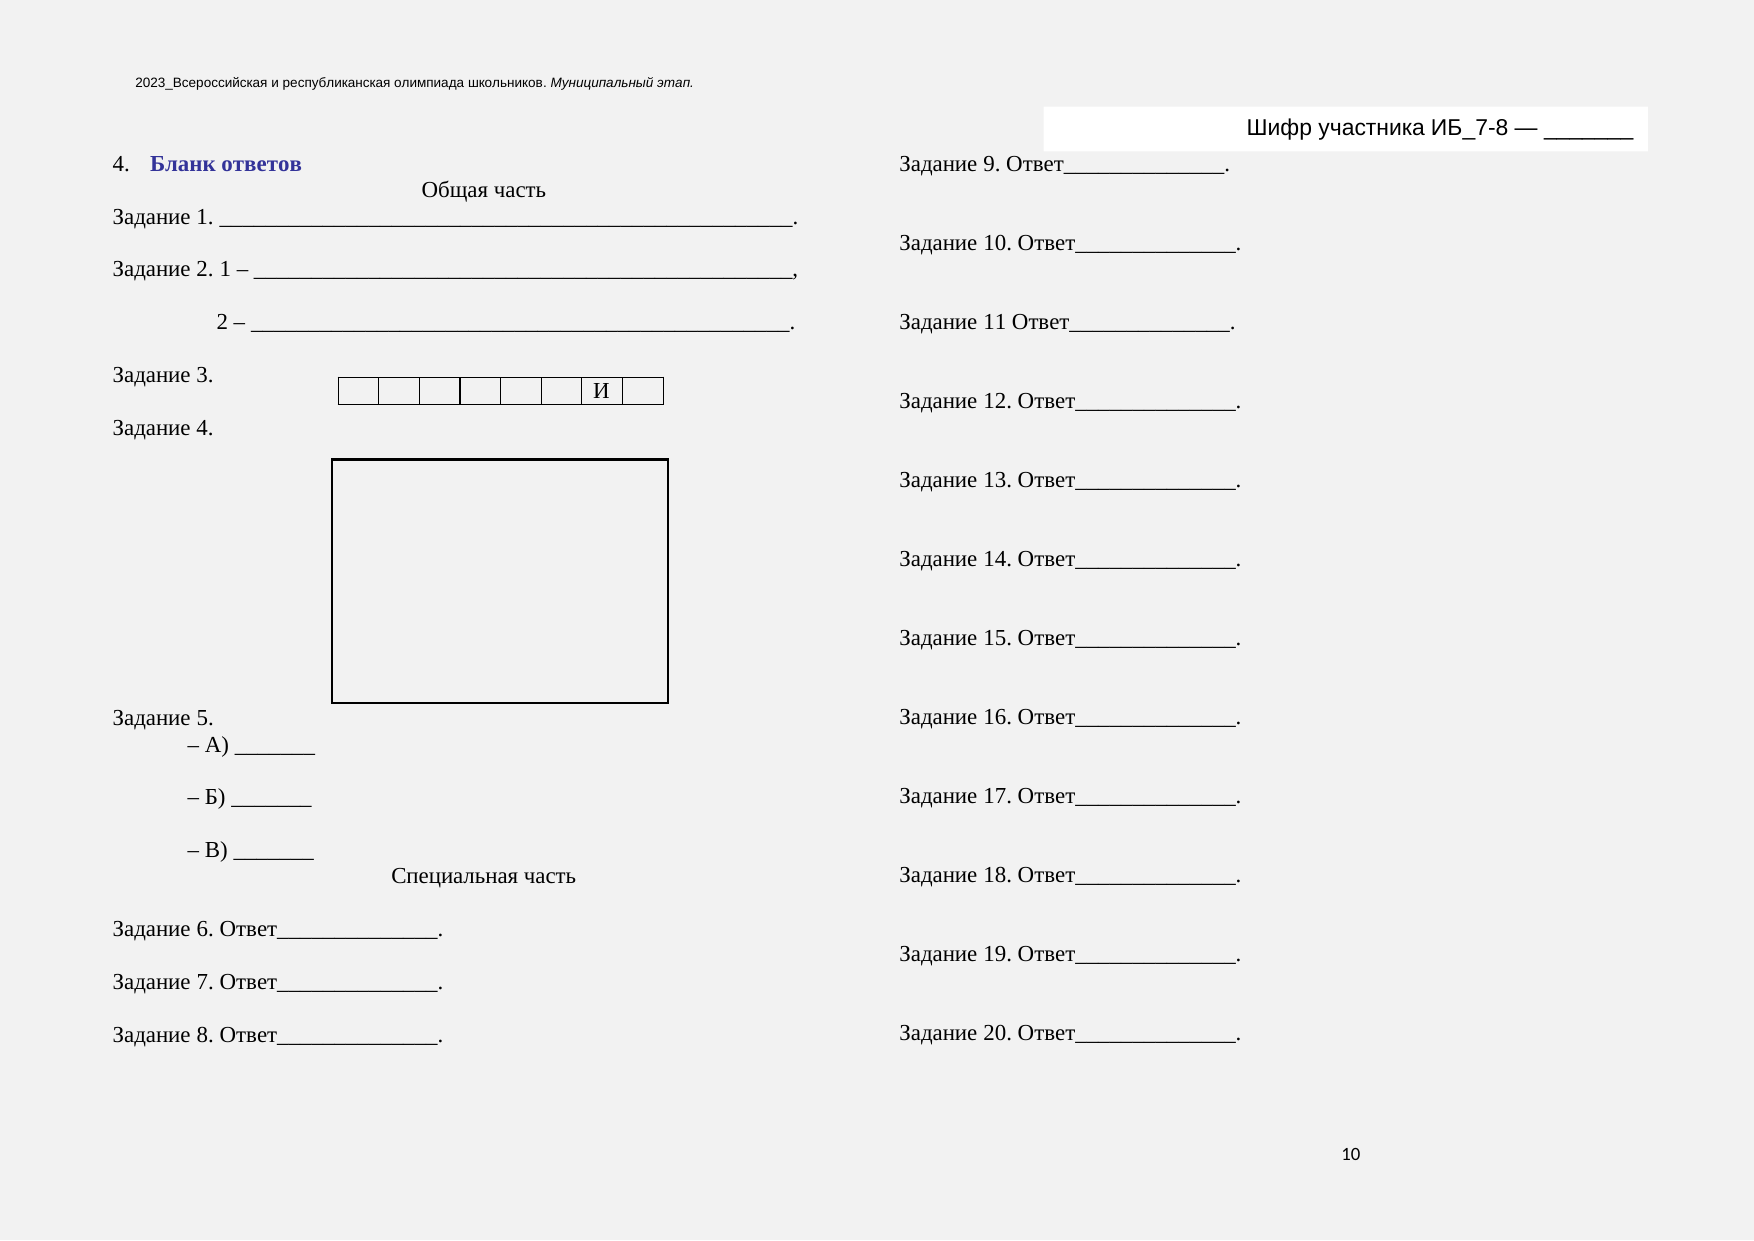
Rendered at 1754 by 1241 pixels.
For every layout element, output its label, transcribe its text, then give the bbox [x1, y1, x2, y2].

text 2 – _______________________________________________. [112, 308, 855, 334]
text Задание 16. Ответ______________. [899, 703, 1641, 729]
text Общая часть [112, 176, 855, 203]
text Задание 10. Ответ______________. [899, 229, 1641, 255]
text – А) _______ [112, 731, 855, 757]
text Задание 17. Ответ______________. [899, 782, 1641, 808]
text Задание 20. Ответ______________. [899, 1018, 1641, 1045]
text Задание 4. [112, 413, 855, 440]
text Задание 14. Ответ______________. [899, 545, 1641, 571]
table_header [542, 378, 581, 404]
text Задание 11 Ответ______________. [899, 308, 1641, 334]
text Задание 19. Ответ______________. [899, 939, 1641, 966]
text Задание 2. 1 – _______________________________________________, [112, 255, 855, 282]
text Задание 1. __________________________________________________. [112, 203, 855, 229]
text Задание 13. Ответ______________. [899, 466, 1641, 492]
text – В) _______ [112, 836, 855, 862]
text Задание 12. Ответ______________. [899, 387, 1641, 413]
text Задание 5. [112, 440, 855, 731]
text Задание 3. [112, 361, 855, 387]
table_header [420, 378, 459, 404]
text Задание 18. Ответ______________. [899, 861, 1641, 887]
table_header [339, 378, 378, 404]
table_header [379, 378, 419, 404]
text Специальная часть [112, 862, 855, 889]
text Задание 9. Ответ______________. [899, 150, 1641, 176]
table_header И [582, 378, 622, 404]
table_header [501, 378, 541, 404]
table_header [623, 378, 663, 404]
text Задание 6. Ответ______________. [112, 915, 855, 942]
text Задание 8. Ответ______________. [112, 1021, 855, 1047]
text Задание 7. Ответ______________. [112, 968, 855, 994]
text Задание 15. Ответ______________. [899, 624, 1641, 650]
table_header [461, 378, 500, 404]
text – Б) _______ [112, 783, 855, 810]
